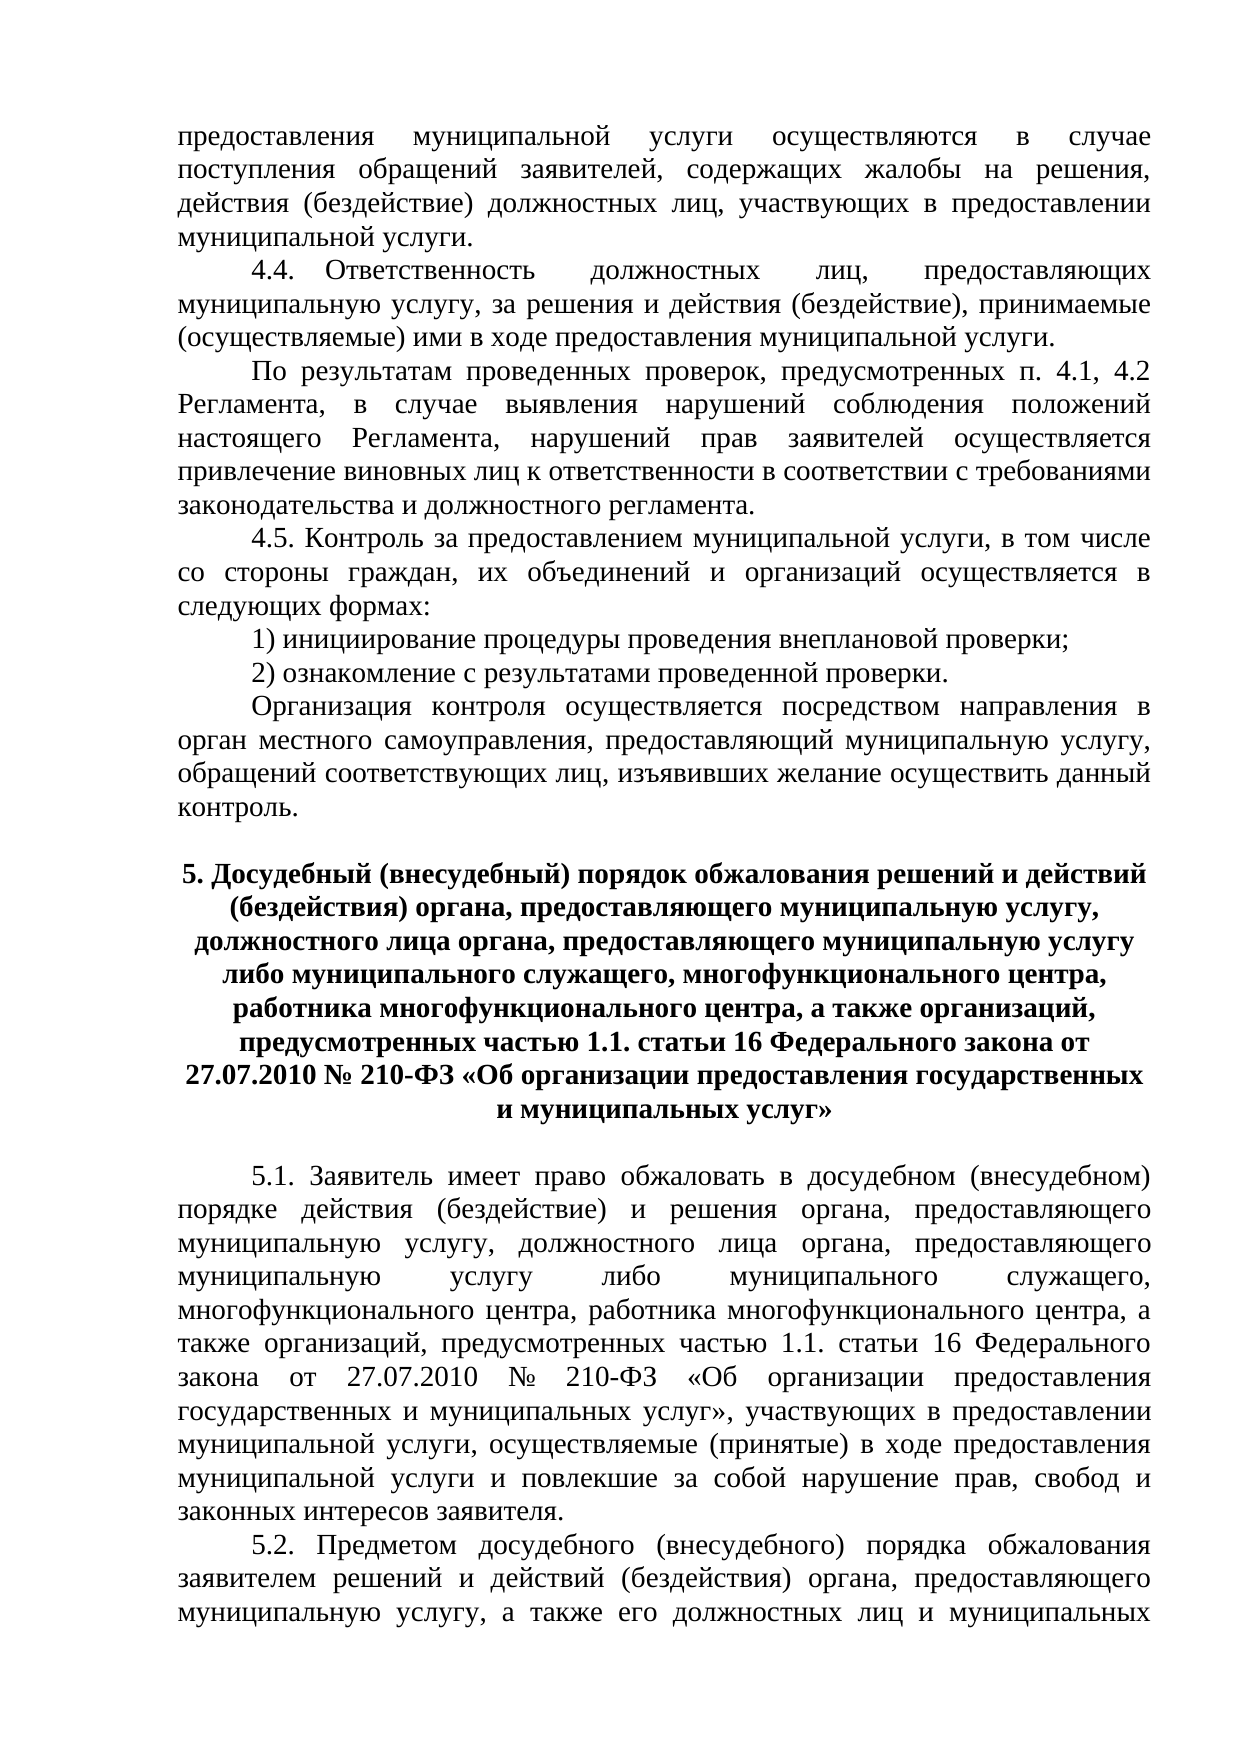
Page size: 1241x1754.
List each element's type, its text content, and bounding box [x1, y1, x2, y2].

text 5.1. Заявитель имеет право обжаловать в досудебном (внесудебном) порядке действия (бездействие) и решения органа, предоставляющего муниципальную услугу, должностного лица органа, предоставляющего муниципальную услугу либо муниципального служащего, многофункционального центра, работника многофункционального центра, а также организаций, предусмотренных частью 1.1. статьи 16 Федерального закона от 27.07.2010 № 210-ФЗ «Об организации предоставления государственных и муниципальных услуг», участвующих в предоставлении муниципальной услуги, осуществляемые (принятые) в ходе предоставления муниципальной услуги и повлекшие за собой нарушение прав, свобод и законных интересов заявителя. [177, 1158, 1152, 1527]
text 4.5. Контроль за предоставлением муниципальной услуги, в том числе со стороны граждан, их объединений и организаций осуществляется в следующих формах: [177, 521, 1152, 621]
text 5. Досудебный (внесудебный) порядок обжалования решений и действий (бездействия) органа, предоставляющего муниципальную услугу, должностного лица органа, предоставляющего муниципальную услугу либо муниципального служащего, многофункционального центра, работника многофункционального центра, а также организаций, предусмотренных частью 1.1. статьи 16 Федерального закона от 27.07.2010 № 210-ФЗ «Об организации предоставления государственных и муниципальных услуг» [177, 856, 1152, 1124]
list По результатам проведенных проверок, предусмотренных п. 4.1, 4.2 Регламента, в случае выявления нарушений соблюдения положений настоящего Регламента, нарушений прав заявителей осуществляется привлечение виновных лиц к ответственности в соответствии с требованиями законодательства и должностного регламента. [177, 353, 1152, 521]
text 2) ознакомление с результатами проведенной проверки. [177, 655, 1152, 688]
list Ответственность должностных лиц, предоставляющих муниципальную услугу, за решения и действия (бездействие), принимаемые (осуществляемые) ими в ходе предоставления муниципальной услуги. [177, 252, 1152, 353]
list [177, 1527, 1152, 1627]
text 1) инициирование процедуры проведения внеплановой проверки; [177, 621, 1152, 655]
list Организация контроля осуществляется посредством направления в орган местного самоуправления, предоставляющий муниципальную услугу, обращений соответствующих лиц, изъявивших желание осуществить данный контроль. [177, 688, 1152, 822]
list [177, 118, 1152, 252]
